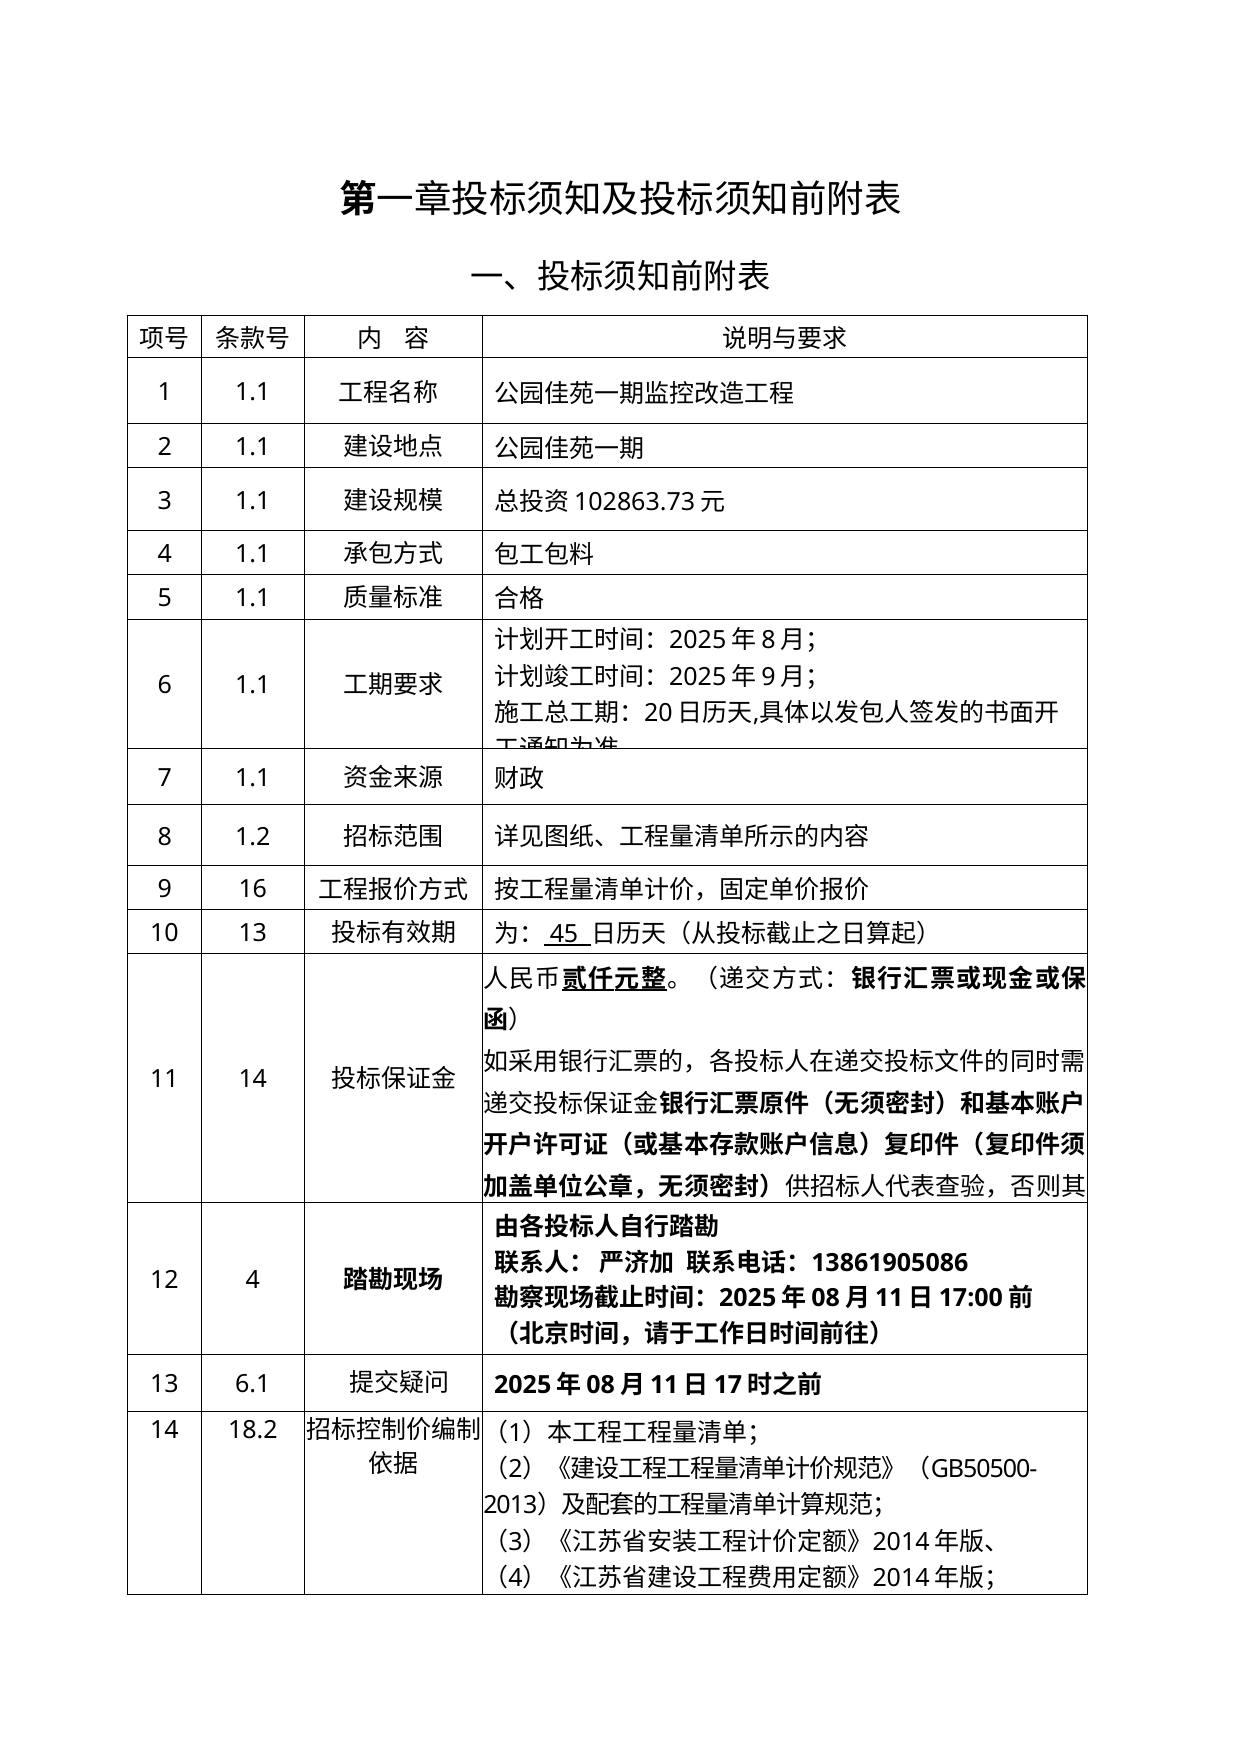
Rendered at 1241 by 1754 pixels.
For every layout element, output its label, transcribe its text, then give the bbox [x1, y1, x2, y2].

table_cell 按工程量清单计价，固定单价报价 [483, 866, 1087, 909]
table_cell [483, 1412, 1087, 1593]
table_cell 由各投标人自行踏勘 联系人： 严济加 联系电话：13861905086 勘察现场截止时间：2025年08月11日17:00前 （北京时间，请于工作日时间前往） [483, 1203, 1087, 1353]
table_cell 工程报价方式 [305, 866, 482, 909]
table_cell 1.1 [202, 531, 304, 574]
table_cell 8 [128, 805, 201, 865]
table_cell 详见图纸、工程量清单所示的内容 [483, 805, 1087, 865]
table_cell 4 [202, 1203, 304, 1353]
table_cell 6.1 [202, 1355, 304, 1411]
table_cell 包工包料 [483, 531, 1087, 574]
table_cell 14 [202, 954, 304, 1202]
table_cell 9 [128, 866, 201, 909]
table_cell 人民币贰仟元整。（递交方式：银行汇票或现金或保函） 如采用银行汇票的，各投标人在递交投标文件的同时需递交投标保证金银行汇票原件（无须密封）和基本账户开户许可证（或基本存款账户信息）复印件（复印件须加盖单位公章，无须密封）供招标人代表查验，否则其投标文件不予接收。 [483, 954, 1087, 1202]
table_cell 计划开工时间：2025年8月； 计划竣工时间：2025年9月； 施工总工期：20日历天,具体以发包人签发的书面开工通知为准 [483, 620, 1087, 747]
table_cell 1.2 [202, 805, 304, 865]
subtitle 第一章投标须知及投标须知前附表 [128, 179, 1112, 221]
table_cell 招标控制价编制依据 [305, 1412, 482, 1593]
table_cell 公园佳苑一期监控改造工程 [483, 358, 1087, 423]
table_cell 合格 [483, 575, 1087, 619]
table_header 项号 [128, 316, 201, 357]
table_cell 投标保证金 [305, 954, 482, 1202]
table_cell 18.2 [202, 1412, 304, 1593]
table_cell 11 [128, 954, 201, 1202]
table_cell 2025年08月11日17时之前 [483, 1355, 1087, 1411]
table_cell 7 [128, 749, 201, 804]
table_cell 1.1 [202, 468, 304, 530]
table_cell 公园佳苑一期 [483, 424, 1087, 467]
table_cell 6 [128, 620, 201, 747]
table_cell 财政 [483, 749, 1087, 804]
table_cell 资金来源 [305, 749, 482, 804]
table_cell 建设规模 [305, 468, 482, 530]
table_cell 工期要求 [305, 620, 482, 747]
table_cell 3 [128, 468, 201, 530]
table_cell 踏勘现场 [305, 1203, 482, 1353]
table_cell 13 [128, 1355, 201, 1411]
table_cell 12 [128, 1203, 201, 1353]
table_cell 投标有效期 [305, 910, 482, 953]
text 一、投标须知前附表 [128, 250, 1112, 298]
table_cell 为： 45 日历天（从投标截止之日算起） [483, 910, 1087, 953]
table_header 内 容 [305, 316, 482, 357]
table_cell 4 [128, 531, 201, 574]
table_cell 工程名称 [305, 358, 482, 423]
table_cell 5 [128, 575, 201, 619]
table_cell 承包方式 [305, 531, 482, 574]
table_cell 13 [202, 910, 304, 953]
table_cell 1.1 [202, 358, 304, 423]
table_cell 14 [128, 1412, 201, 1593]
table_cell 建设地点 [305, 424, 482, 467]
table_cell 1.1 [202, 620, 304, 747]
table_cell 招标范围 [305, 805, 482, 865]
table_cell 提交疑问 [305, 1355, 482, 1411]
table_cell 10 [128, 910, 201, 953]
table_cell 质量标准 [305, 575, 482, 619]
table_cell 总投资102863.73元 [483, 468, 1087, 530]
table_cell 1.1 [202, 424, 304, 467]
table_cell 2 [128, 424, 201, 467]
table_cell 16 [202, 866, 304, 909]
table_cell 1 [128, 358, 201, 423]
table_header 条款号 [202, 316, 304, 357]
table_cell 1.1 [202, 575, 304, 619]
table_cell 1.1 [202, 749, 304, 804]
table_header 说明与要求 [483, 316, 1087, 357]
